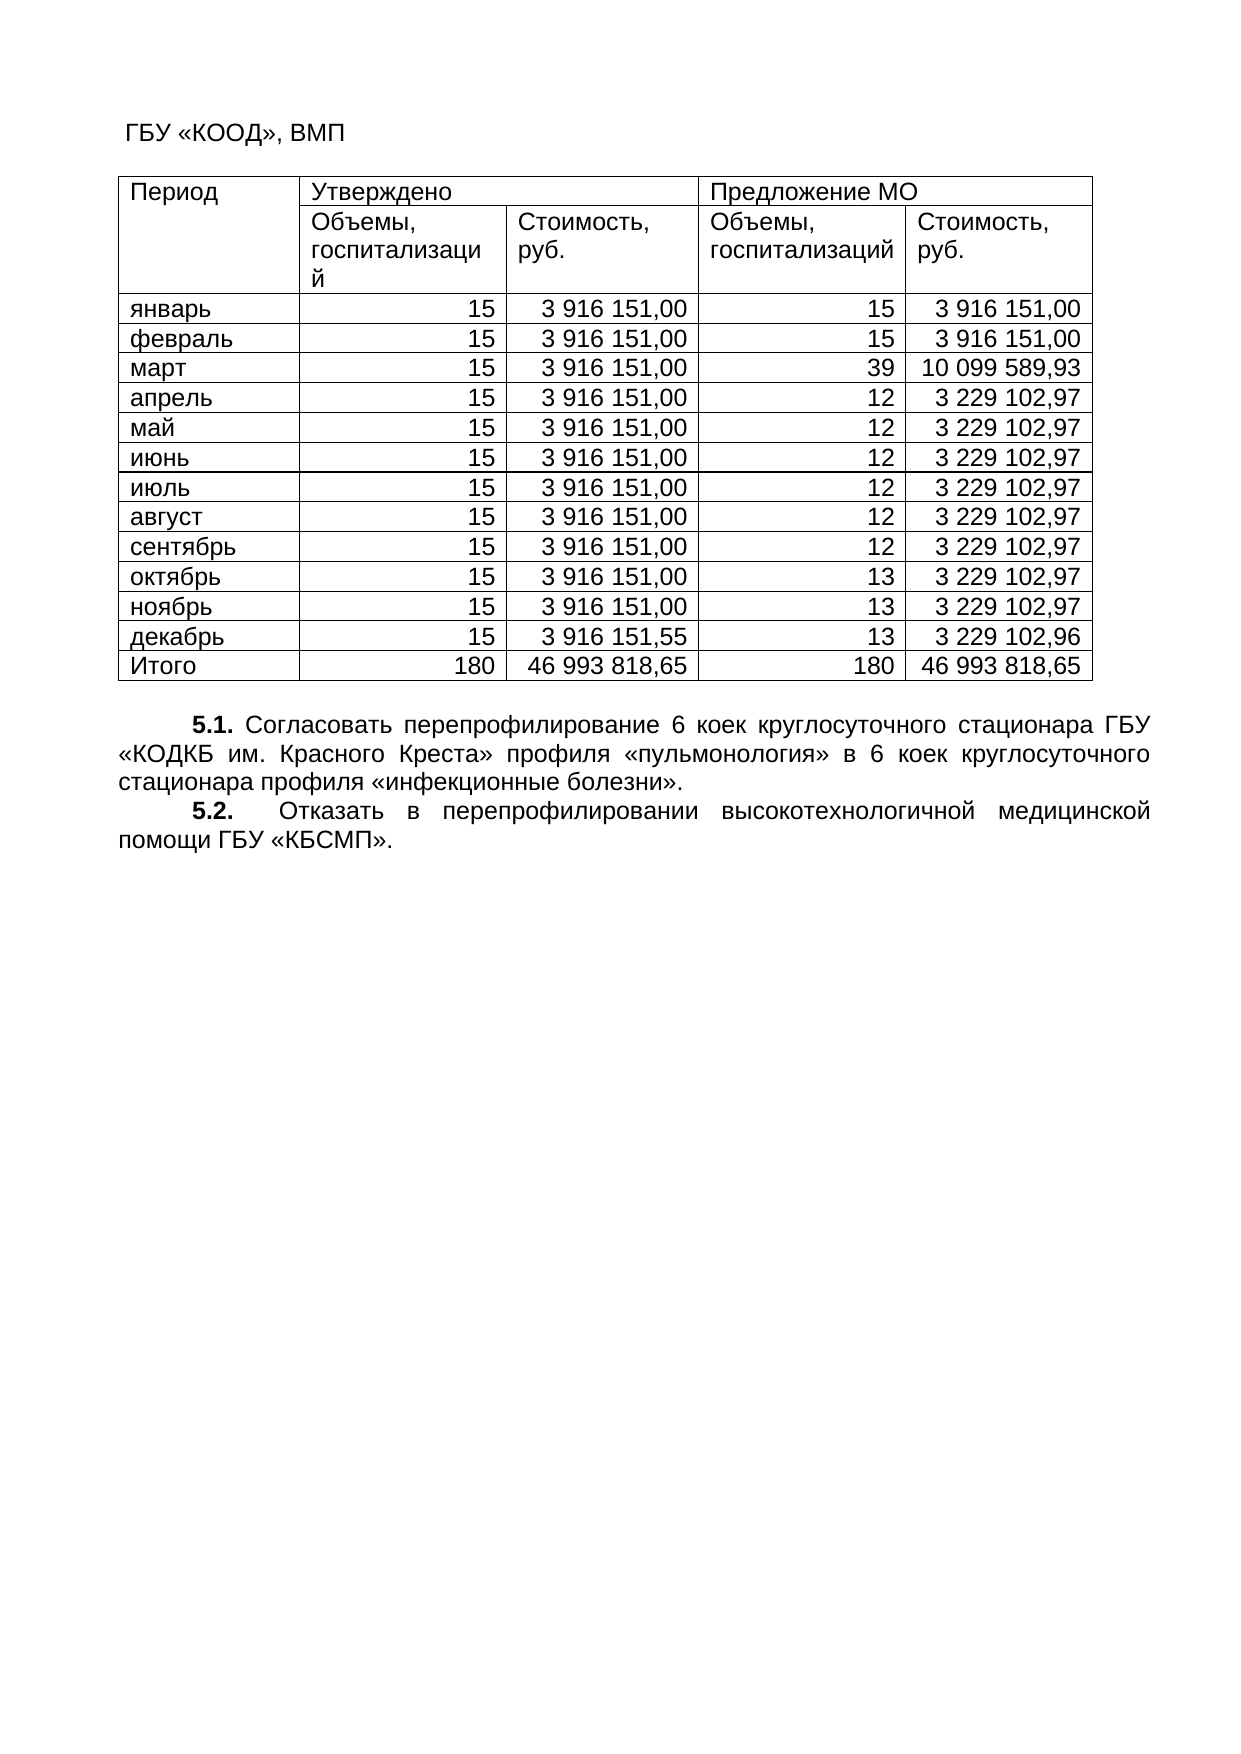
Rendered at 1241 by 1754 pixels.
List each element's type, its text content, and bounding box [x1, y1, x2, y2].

table_cell 3 916 151,55 [507, 621, 698, 650]
table_cell 13 [699, 621, 905, 650]
text 5.2. Отказать в перепрофилировании высокотехнологичной медицинской помощи ГБУ «КБСМП». [118, 796, 1152, 853]
table_cell 3 916 151,00 [507, 473, 698, 501]
table_cell 15 [300, 294, 506, 322]
table_cell 15 [300, 443, 506, 471]
table_cell 180 [300, 651, 506, 680]
table_cell 15 [300, 532, 506, 561]
table_cell 3 916 151,00 [507, 592, 698, 620]
table_cell ноябрь [119, 592, 299, 620]
table_cell 15 [300, 473, 506, 501]
table_cell Итого [119, 651, 299, 680]
table_cell май [119, 413, 299, 442]
table_cell декабрь [119, 621, 299, 650]
table_cell 180 [699, 651, 905, 680]
table_cell 3 916 151,00 [906, 294, 1092, 322]
table_cell 39 [699, 353, 905, 382]
table_cell 15 [699, 324, 905, 352]
table_cell апрель [119, 383, 299, 412]
table_cell 15 [300, 353, 506, 382]
table_cell 3 229 102,97 [906, 562, 1092, 591]
table_cell Объемы, госпитализаций [300, 206, 506, 293]
table_cell 12 [699, 383, 905, 412]
table_cell 3 229 102,97 [906, 413, 1092, 442]
table_header Период [119, 177, 299, 293]
table_cell 15 [300, 413, 506, 442]
table_cell 12 [699, 502, 905, 531]
table_cell Стоимость, руб. [906, 206, 1092, 293]
table_cell 13 [699, 592, 905, 620]
table_cell 15 [300, 621, 506, 650]
table_cell 15 [300, 562, 506, 591]
table_cell Объемы, госпитализаций [699, 206, 905, 293]
table_cell 46 993 818,65 [906, 651, 1092, 680]
table_cell 3 916 151,00 [507, 353, 698, 382]
table_cell 3 916 151,00 [507, 532, 698, 561]
table_cell июль [119, 473, 299, 501]
table_header Предложение МО [699, 177, 1092, 205]
table_cell 46 993 818,65 [507, 651, 698, 680]
table_cell 3 229 102,96 [906, 621, 1092, 650]
table_cell 3 916 151,00 [906, 324, 1092, 352]
table_cell 3 229 102,97 [906, 532, 1092, 561]
table_cell июнь [119, 443, 299, 471]
table_cell 3 916 151,00 [507, 294, 698, 322]
text 5.1. Согласовать перепрофилирование 6 коек круглосуточного стационара ГБУ «КОДКБ им. Красного Креста» профиля «пульмонология» в 6 коек круглосуточного стационара профиля «инфекционные болезни». [118, 710, 1152, 796]
text ГБУ «КООД», ВМП [118, 118, 1152, 147]
table_cell 10 099 589,93 [906, 353, 1092, 382]
table_cell 12 [699, 443, 905, 471]
table_cell Стоимость, руб. [507, 206, 698, 293]
table_cell 12 [699, 413, 905, 442]
table_cell 3 229 102,97 [906, 473, 1092, 501]
table_cell 12 [699, 473, 905, 501]
table_cell 3 916 151,00 [507, 383, 698, 412]
table_cell 3 916 151,00 [507, 502, 698, 531]
table_cell 3 229 102,97 [906, 592, 1092, 620]
table_cell 15 [300, 383, 506, 412]
table_cell март [119, 353, 299, 382]
table_cell 3 916 151,00 [507, 443, 698, 471]
table_cell октябрь [119, 562, 299, 591]
table_cell 3 916 151,00 [507, 413, 698, 442]
table_header Утверждено [300, 177, 698, 205]
table_cell 3 916 151,00 [507, 562, 698, 591]
table_cell сентябрь [119, 532, 299, 561]
table_cell 15 [300, 592, 506, 620]
table_cell 13 [699, 562, 905, 591]
table_cell 3 229 102,97 [906, 502, 1092, 531]
table_cell 3 229 102,97 [906, 443, 1092, 471]
table_cell 3 916 151,00 [507, 324, 698, 352]
table_cell 15 [699, 294, 905, 322]
table_cell 12 [699, 532, 905, 561]
table_cell январь [119, 294, 299, 322]
table_cell август [119, 502, 299, 531]
table_cell 3 229 102,97 [906, 383, 1092, 412]
table_cell февраль [119, 324, 299, 352]
table_cell 15 [300, 502, 506, 531]
table_cell 15 [300, 324, 506, 352]
